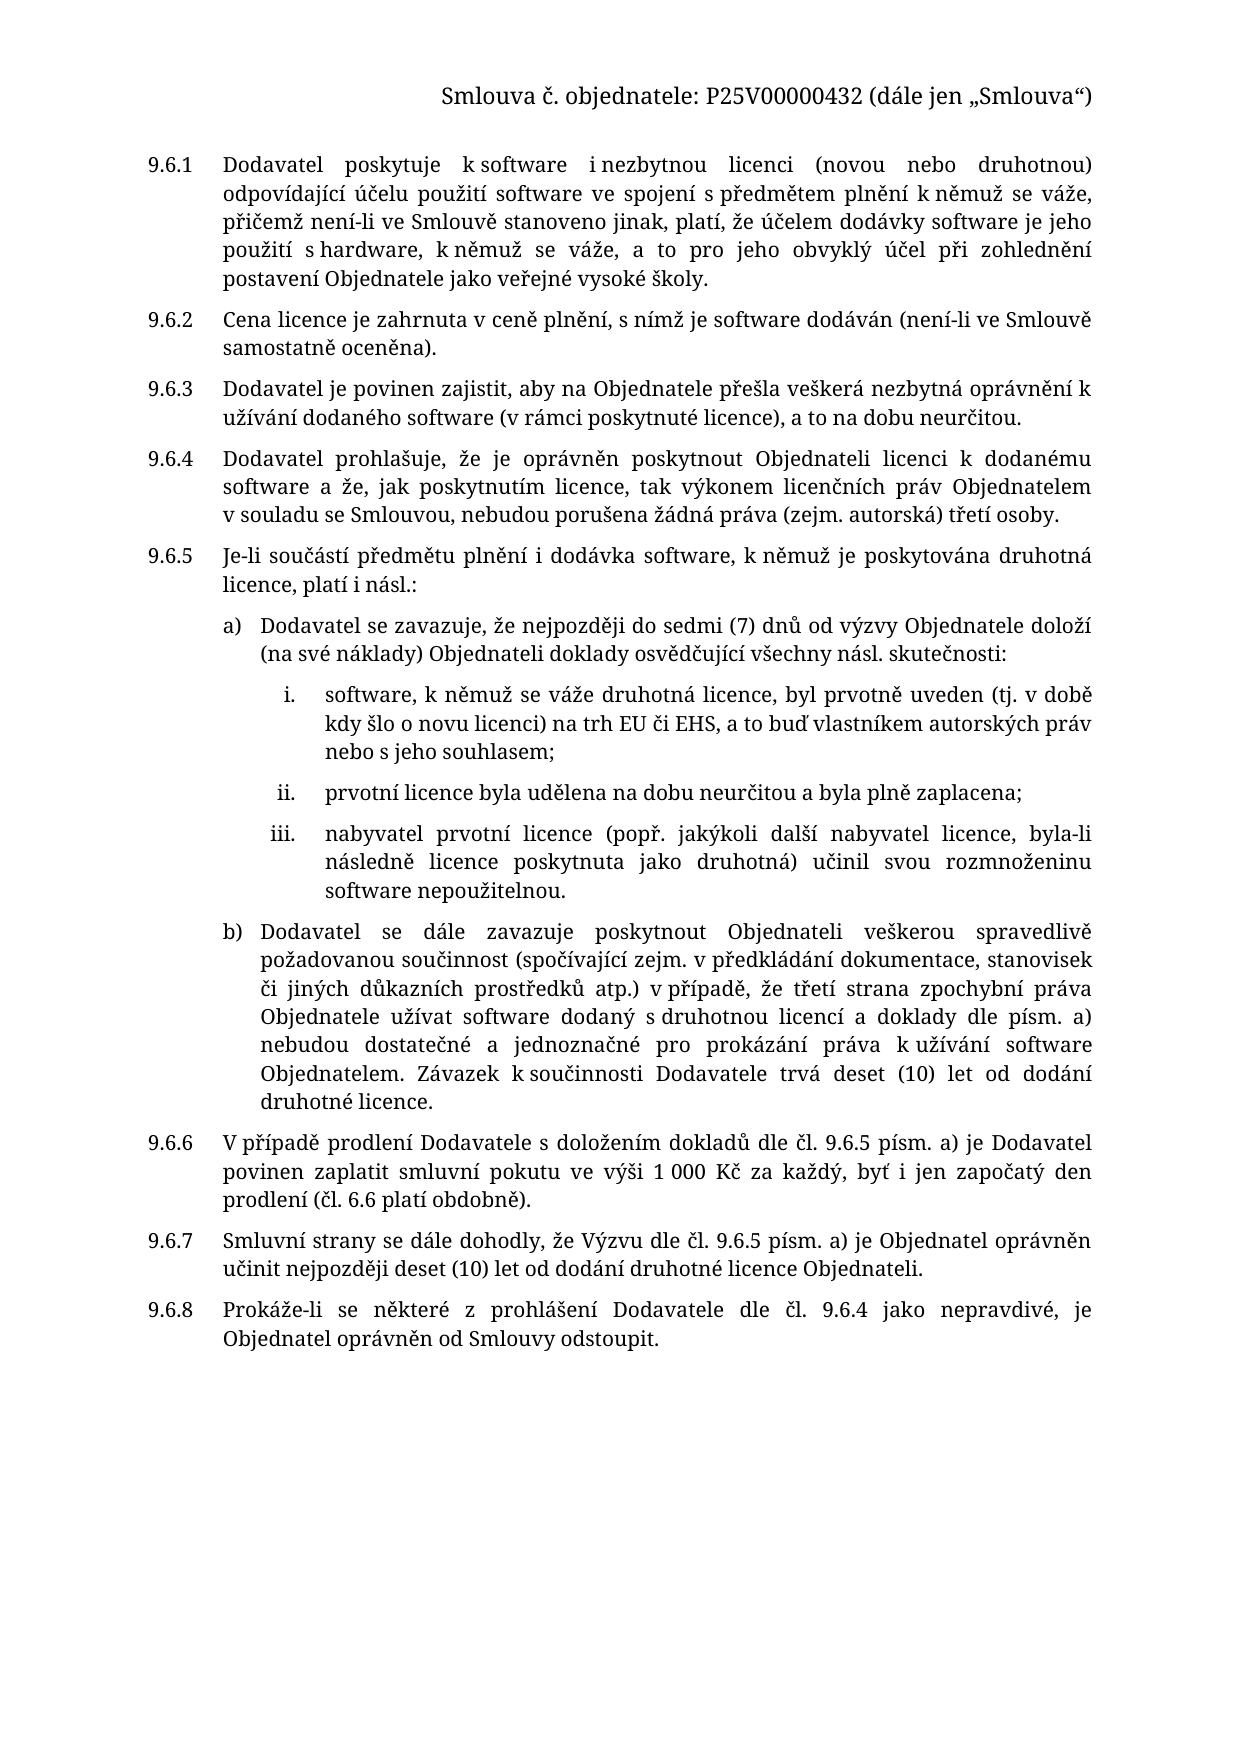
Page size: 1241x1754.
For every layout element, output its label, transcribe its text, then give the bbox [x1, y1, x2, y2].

list Dodavatel je povinen zajistit, aby na Objednatele přešla veškerá nezbytná oprávnění k užívání dodaného software (v rámci poskytnuté licence), a to na dobu neurčitou. [148, 374, 1093, 431]
list Prokáže-li se některé z prohlášení Dodavatele dle čl. 9.6.4 jako nepravdivé, je Objednatel oprávněn od Smlouvy odstoupit. [148, 1296, 1093, 1352]
list Dodavatel prohlašuje, že je oprávněn poskytnout Objednateli licenci k dodanému software a že, jak poskytnutím licence, tak výkonem licenčních práv Objednatelem v souladu se Smlouvou, nebudou porušena žádná práva (zejm. autorská) třetí osoby. [148, 444, 1093, 529]
list nabyvatel prvotní licence (popř. jakýkoli další nabyvatel licence, byla-li následně licence poskytnuta jako druhotná) učinil svou rozmnoženinu software nepoužitelnou. [295, 819, 1093, 904]
list software, k němuž se váže druhotná licence, byl prvotně uveden (tj. v době kdy šlo o novu licenci) na trh EU či EHS, a to buď vlastníkem autorských práv nebo s jeho souhlasem; [295, 680, 1093, 766]
list Cena licence je zahrnuta v ceně plnění, s nímž je software dodáván (není-li ve Smlouvě samostatně oceněna). [148, 305, 1093, 362]
list Smluvní strany se dále dohodly, že Výzvu dle čl. 9.6.5 písm. a) je Objednatel oprávněn učinit nejpozději deset (10) let od dodání druhotné licence Objednateli. [148, 1226, 1093, 1283]
list Dodavatel se dále zavazuje poskytnout Objednateli veškerou spravedlivě požadovanou součinnost (spočívající zejm. v předkládání dokumentace, stanovisek či jiných důkazních prostředků atp.) v případě, že třetí strana zpochybní práva Objednatele užívat software dodaný s druhotnou licencí a doklady dle písm. a) nebudou dostatečné a jednoznačné pro prokázání práva k užívání software Objednatelem. Závazek k součinnosti Dodavatele trvá deset (10) let od dodání druhotné licence. [223, 917, 1093, 1116]
list prvotní licence byla udělena na dobu neurčitou a byla plně zaplacena; [295, 778, 1093, 806]
list Dodavatel se zavazuje, že nejpozději do sedmi (7) dnů od výzvy Objednatele doloží (na své náklady) Objednateli doklady osvědčující všechny násl. skutečnosti: [223, 611, 1093, 668]
list V případě prodlení Dodavatele s doložením dokladů dle čl. 9.6.5 písm. a) je Dodavatel povinen zaplatit smluvní pokutu ve výši 1 000 Kč za každý, byť i jen započatý den prodlení (čl. 6.6 platí obdobně). [148, 1128, 1093, 1214]
list Dodavatel poskytuje k software i nezbytnou licenci (novou nebo druhotnou) odpovídající účelu použití software ve spojení s předmětem plnění k němuž se váže, přičemž není-li ve Smlouvě stanoveno jinak, platí, že účelem dodávky software je jeho použití s hardware, k němuž se váže, a to pro jeho obvyklý účel při zohlednění postavení Objednatele jako veřejné vysoké školy. [148, 150, 1093, 292]
list Je-li součástí předmětu plnění i dodávka software, k němuž je poskytována druhotná licence, platí i násl.: [148, 541, 1093, 598]
